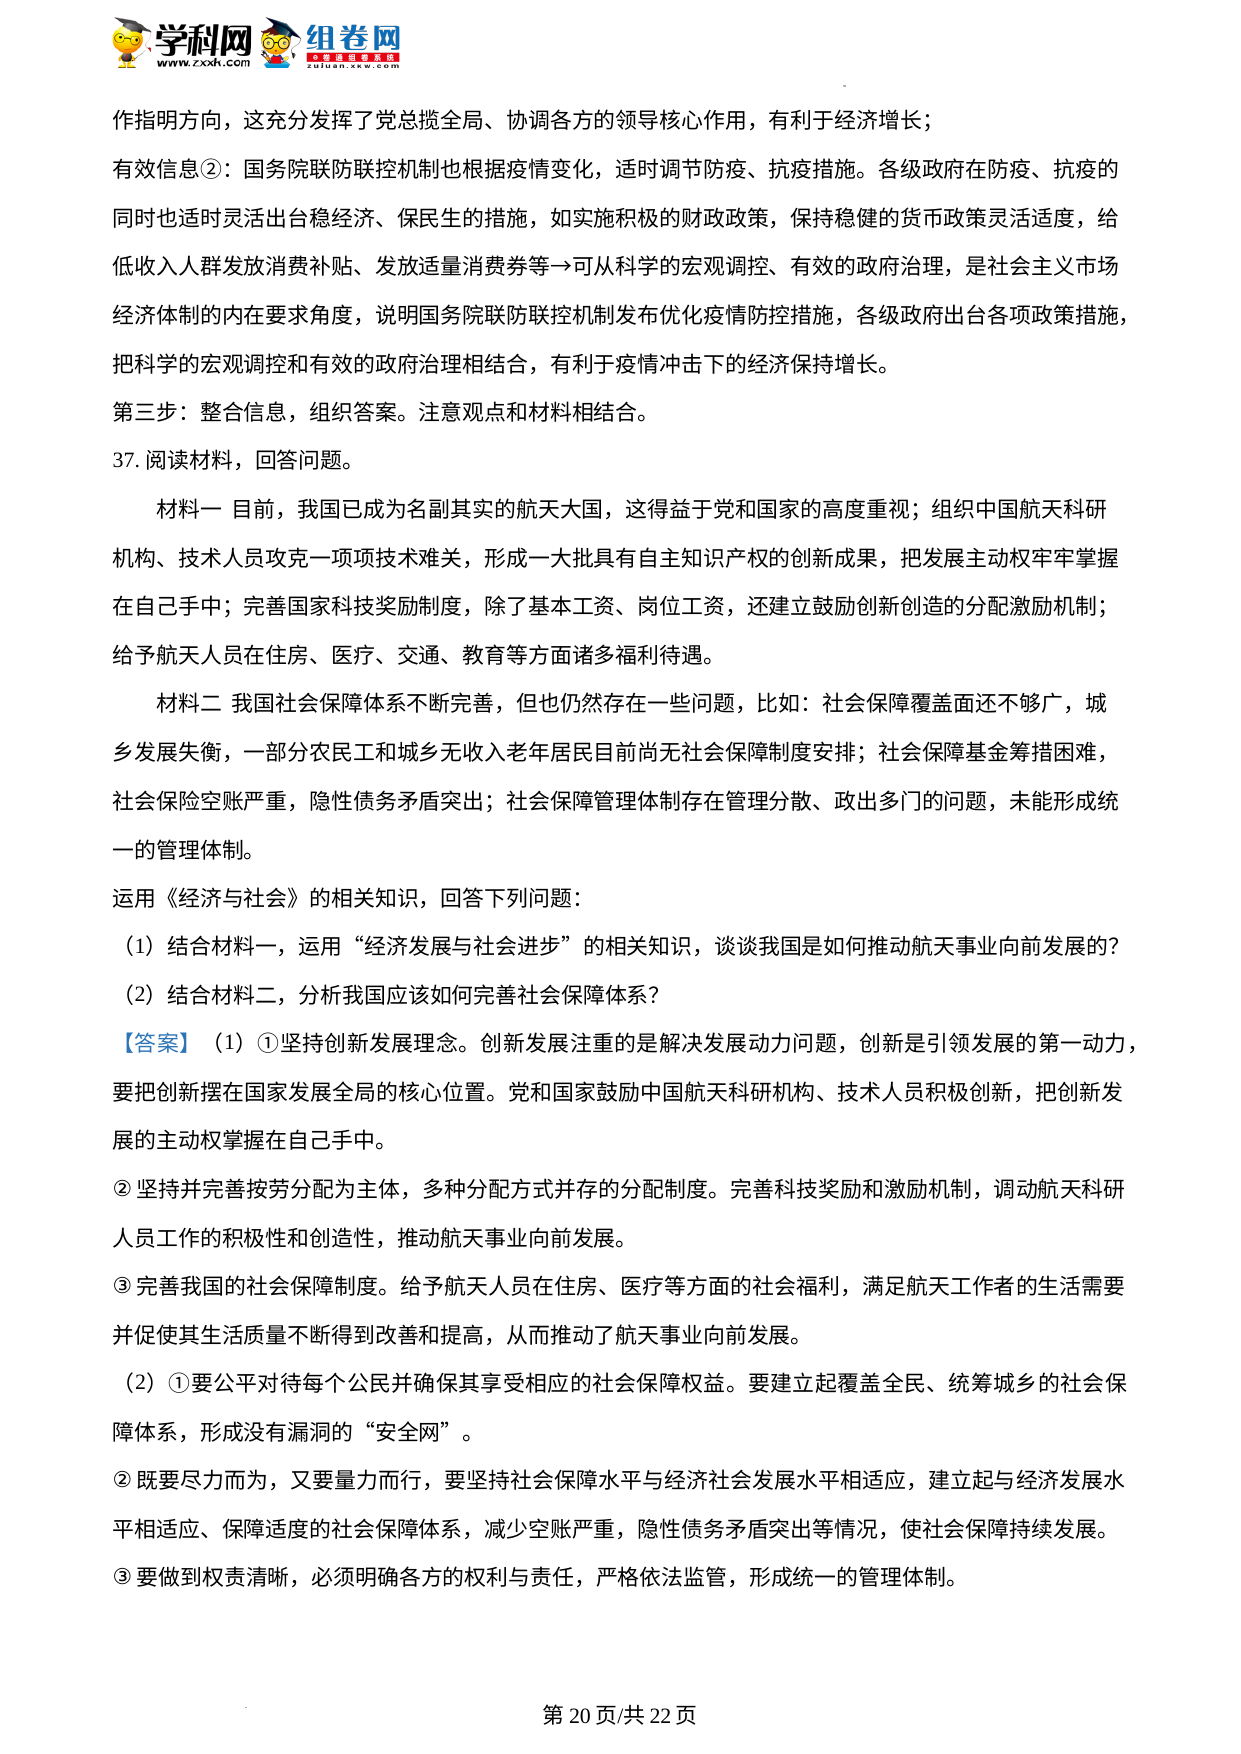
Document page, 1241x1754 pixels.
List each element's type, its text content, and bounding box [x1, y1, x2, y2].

text ③完善我国的社会保障制度。给予航天人员在住房、医疗等方面的社会福利，满足航天工作者的生活需要并促使其生活质量不断得到改善和提高，从而推动了航天事业向前发展。 [112, 1268, 1128, 1350]
text 【答案】（1）①坚持创新发展理念。创新发展注重的是解决发展动力问题，创新是引领发展的第一动力，要把创新摆在国家发展全局的核心位置。党和国家鼓励中国航天科研机构、技术人员积极创新，把创新发展的主动权掌握在自己手中。 [112, 1026, 1128, 1156]
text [112, 103, 1128, 136]
text 材料二 我国社会保障体系不断完善，但也仍然存在一些问题，比如：社会保障覆盖面还不够广，城乡发展失衡，一部分农民工和城乡无收入老年居民目前尚无社会保障制度安排；社会保障基金筹措困难，社会保险空账严重，隐性债务矛盾突出；社会保障管理体制存在管理分散、政出多门的问题，未能形成统一的管理体制。 [112, 686, 1128, 865]
text ②坚持并完善按劳分配为主体，多种分配方式并存的分配制度。完善科技奖励和激励机制，调动航天科研人员工作的积极性和创造性，推动航天事业向前发展。 [112, 1171, 1128, 1253]
picture [112, 17, 252, 68]
text 37. 阅读材料，回答问题。 [112, 443, 1128, 476]
text 有效信息②：国务院联防联控机制也根据疫情变化，适时调节防疫、抗疫措施。各级政府在防疫、抗疫的同时也适时灵活出台稳经济、保民生的措施，如实施积极的财政政策，保持稳健的货币政策灵活适度，给低收入人群发放消费补贴、发放适量消费券等→可从科学的宏观调控、有效的政府治理，是社会主义市场经济体制的内在要求角度，说明国务院联防联控机制发布优化疫情防控措施，各级政府出台各项政策措施，把科学的宏观调控和有效的政府治理相结合，有利于疫情冲击下的经济保持增长。 [112, 151, 1128, 379]
picture [260, 17, 400, 68]
text （1）结合材料一，运用“经济发展与社会进步”的相关知识，谈谈我国是如何推动航天事业向前发展的？ [112, 929, 1128, 961]
text ③要做到权责清晰，必须明确各方的权利与责任，严格依法监管，形成统一的管理体制。 [112, 1560, 1128, 1592]
text 材料一 目前，我国已成为名副其实的航天大国，这得益于党和国家的高度重视；组织中国航天科研机构、技术人员攻克一项项技术难关，形成一大批具有自主知识产权的创新成果，把发展主动权牢牢掌握在自己手中；完善国家科技奖励制度，除了基本工资、岗位工资，还建立鼓励创新创造的分配激励机制；给予航天人员在住房、医疗、交通、教育等方面诸多福利待遇。 [112, 491, 1128, 670]
text （2）①要公平对待每个公民并确保其享受相应的社会保障权益。要建立起覆盖全民、统筹城乡的社会保障体系，形成没有漏洞的“安全网”。 [112, 1366, 1128, 1447]
text （2）结合材料二，分析我国应该如何完善社会保障体系？ [112, 977, 1128, 1010]
text ②既要尽力而为，又要量力而行，要坚持社会保障水平与经济社会发展水平相适应，建立起与经济发展水平相适应、保障适度的社会保障体系，减少空账严重，隐性债务矛盾突出等情况，使社会保障持续发展。 [112, 1463, 1128, 1544]
text 第三步：整合信息，组织答案。注意观点和材料相结合。 [112, 395, 1128, 427]
text 运用《经济与社会》的相关知识，回答下列问题： [112, 881, 1128, 913]
